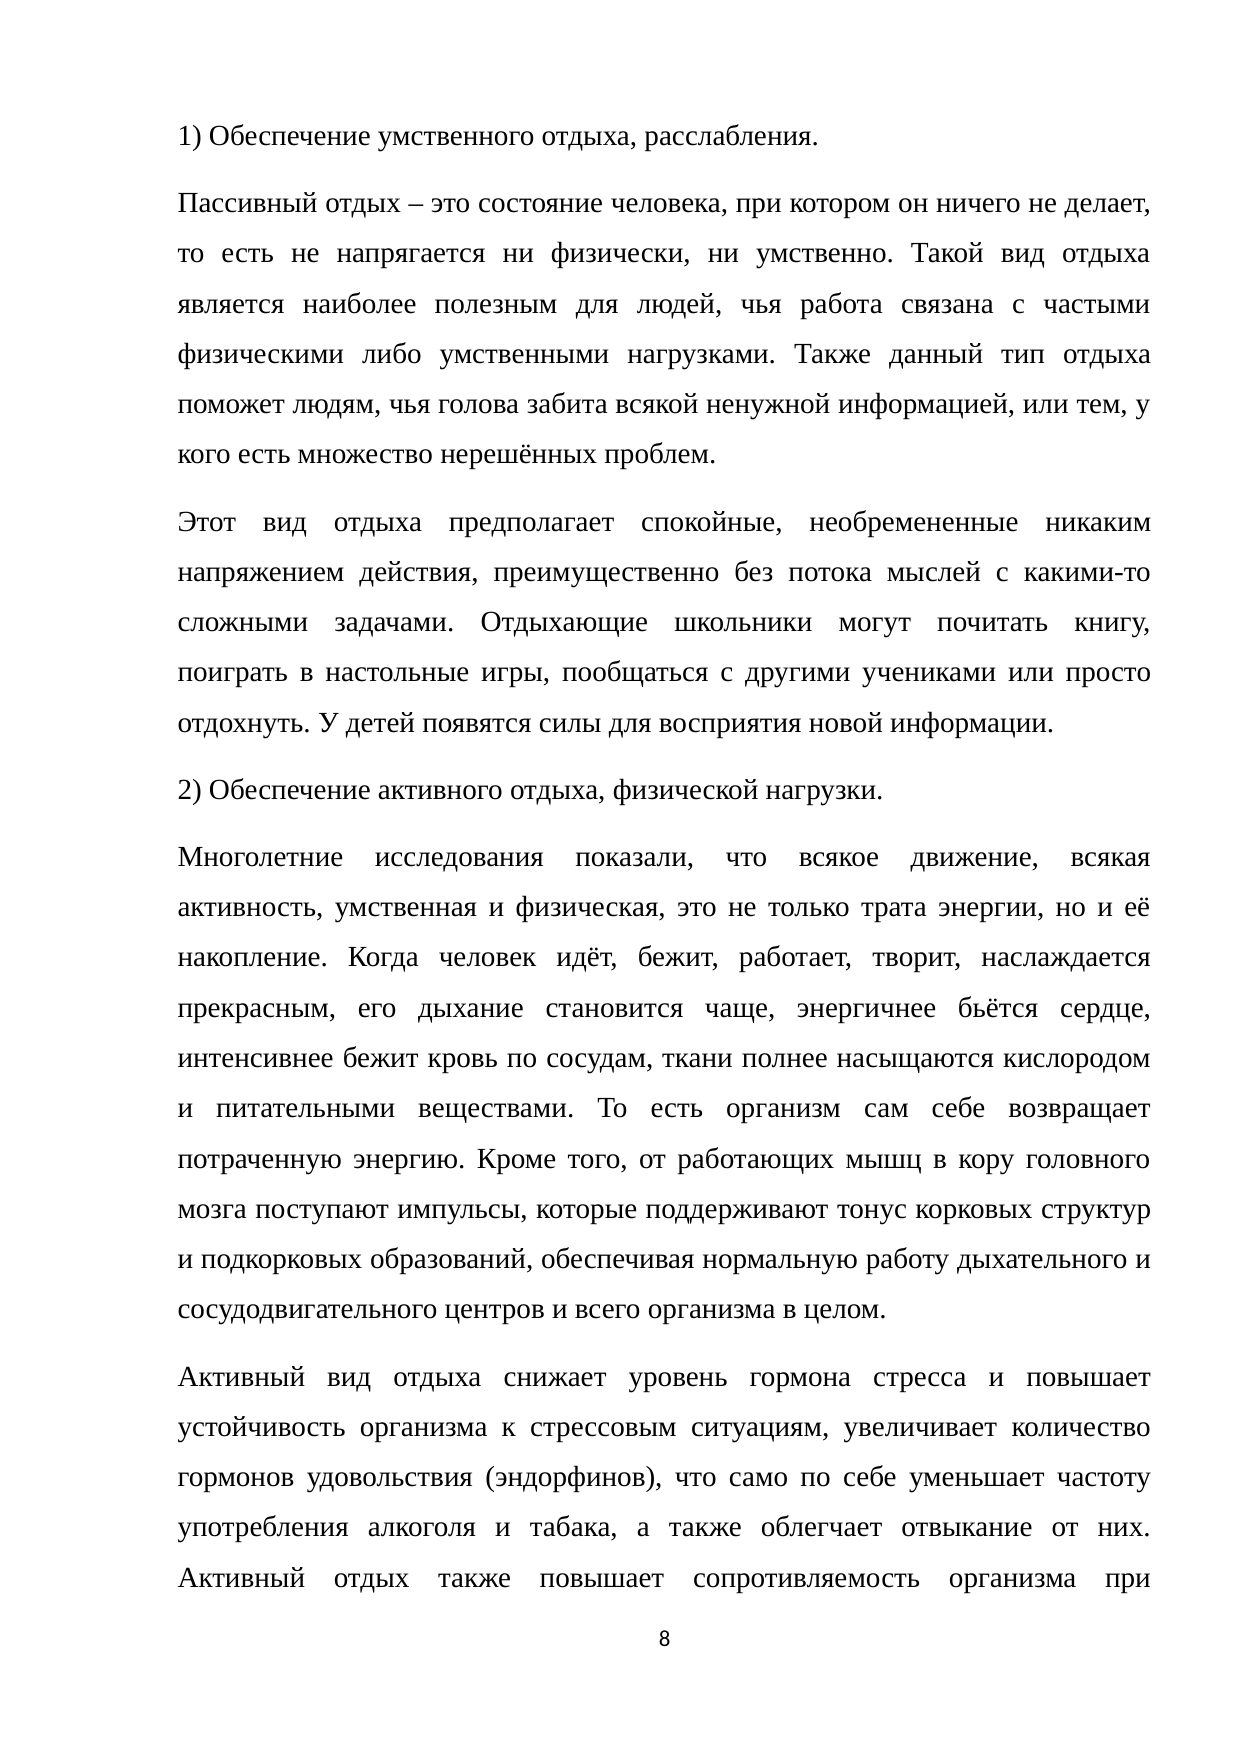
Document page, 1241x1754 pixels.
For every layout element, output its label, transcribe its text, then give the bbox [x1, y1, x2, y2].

text Пассивный отдых – это состояние человека, при котором он ничего не делает, то есть не напрягается ни физически, ни умственно. Такой вид отдыха является наиболее полезным для людей, чья работа связана с частыми физическими либо умственными нагрузками. Также данный тип отдыха поможет людям, чья голова забита всякой ненужной информацией, или тем, у кого есть множество нерешённых проблем. [177, 185, 1152, 470]
text Многолетние исследования показали, что всякое движение, всякая активность, умственная и физическая, это не только трата энергии, но и её накопление. Когда человек идёт, бежит, работает, творит, наслаждается прекрасным, его дыхание становится чаще, энергичнее бьётся сердце, интенсивнее бежит кровь по сосудам, ткани полнее насыщаются кислородом и питательными веществами. То есть организм сам себе возвращает потраченную энергию. Кроме того, от работающих мышц в кору головного мозга поступают импульсы, которые поддерживают тонус корковых структур и подкорковых образований, обеспечивая нормальную работу дыхательного и сосудодвигательного центров и всего организма в целом. [177, 839, 1152, 1325]
text Этот вид отдыха предполагает спокойные, необремененные никаким напряжением действия, преимущественно без потока мыслей с какими-то сложными задачами. Отдыхающие школьники могут почитать книгу, поиграть в настольные игры, пообщаться с другими учениками или просто отдохнуть. У детей появятся силы для восприятия новой информации. [177, 504, 1152, 738]
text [177, 1359, 1152, 1593]
text 2) Обеспечение активного отдыха, физической нагрузки. [177, 772, 1152, 805]
text 1) Обеспечение умственного отдыха, расслабления. [177, 118, 1152, 152]
